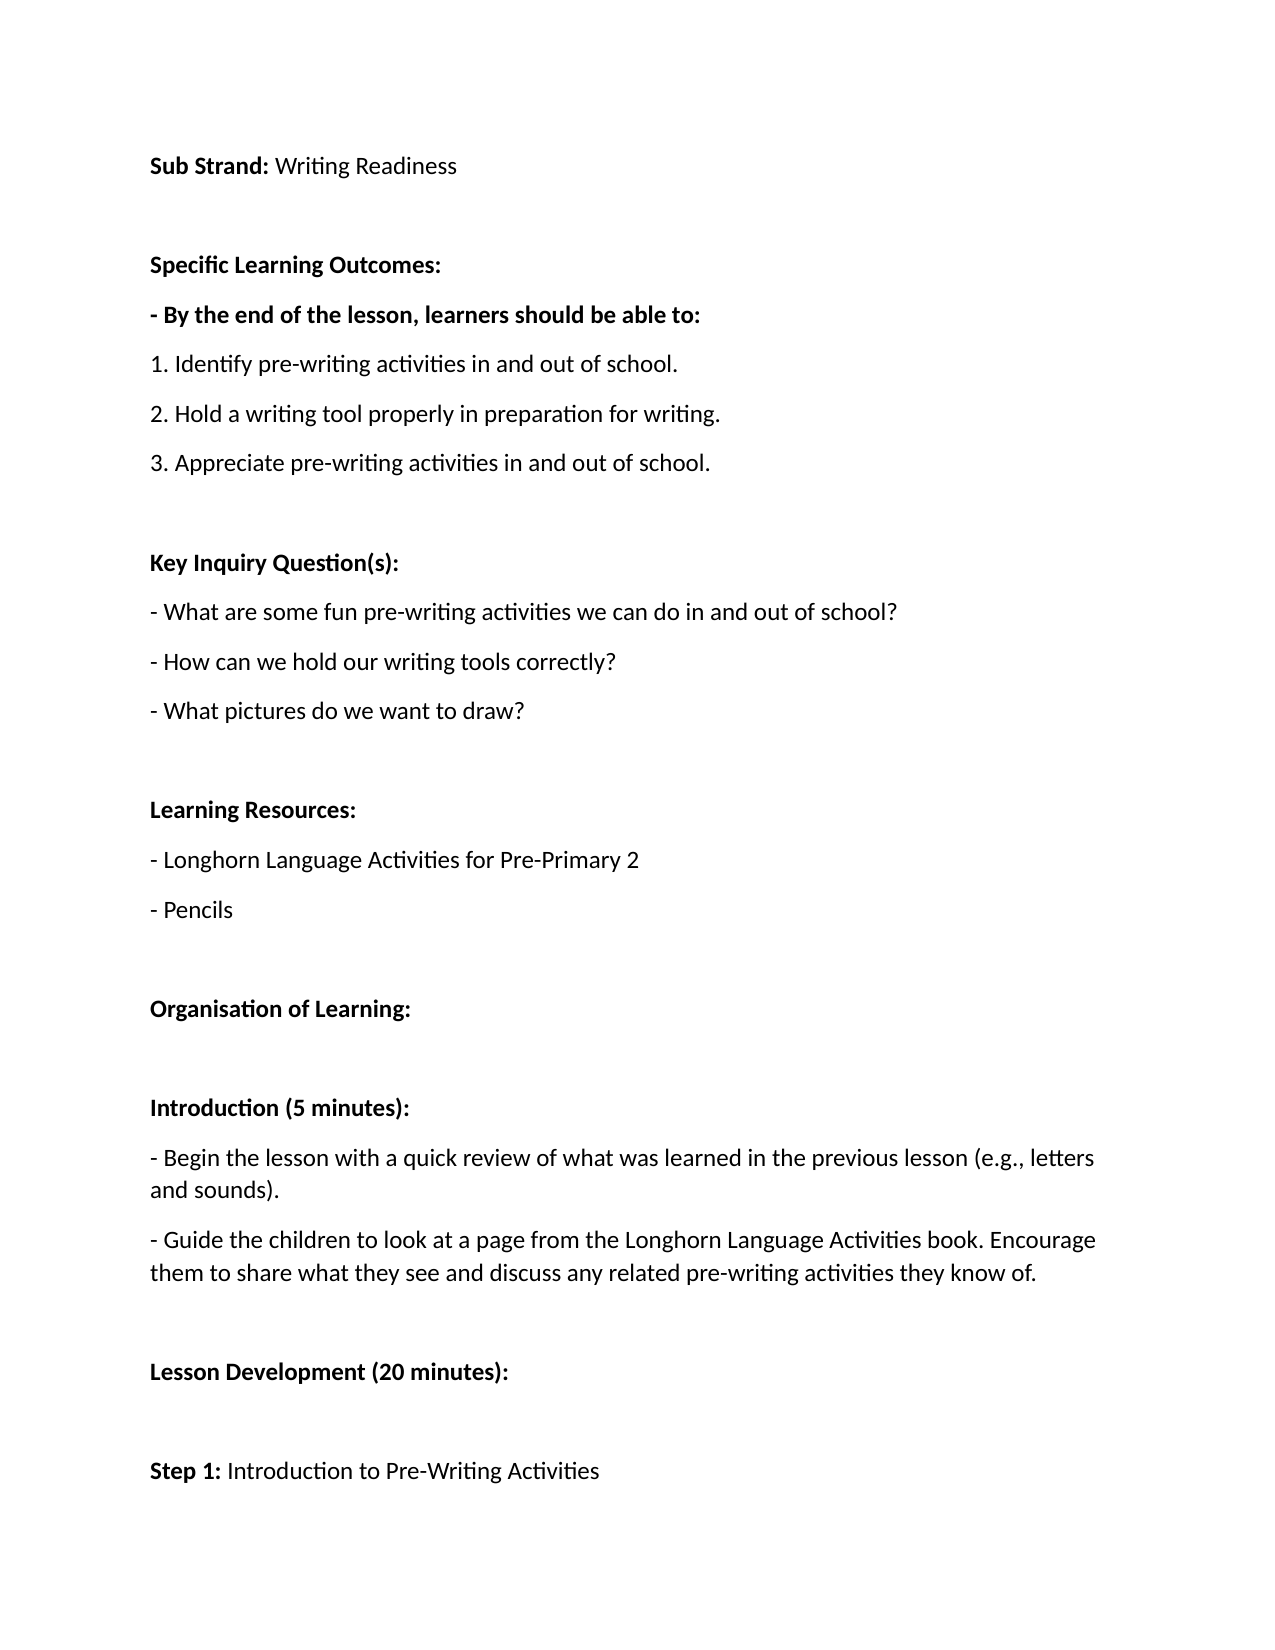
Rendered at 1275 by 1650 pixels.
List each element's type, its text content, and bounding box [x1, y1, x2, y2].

text - Begin the lesson with a quick review of what was learned in the previous lesson (e.g., letters and sounds). [150, 1142, 1125, 1205]
text Introduction (5 minutes): [150, 1092, 1125, 1123]
text Learning Resources: [150, 794, 1125, 825]
text Step 1: Introduction to Pre-Writing Activities [150, 1455, 1125, 1486]
text Lesson Development (20 minutes): [150, 1356, 1125, 1387]
text - What pictures do we want to draw? [150, 695, 1125, 726]
text 1. Identify pre-writing activities in and out of school. [150, 348, 1125, 379]
text Key Inquiry Question(s): [150, 547, 1125, 577]
text - Longhorn Language Activities for Pre-Primary 2 [150, 844, 1125, 875]
text - How can we hold our writing tools correctly? [150, 646, 1125, 676]
text Organisation of Learning: [150, 993, 1125, 1023]
text - Guide the children to look at a page from the Longhorn Language Activities book. Encourage them to share what they see and discuss any related pre-writing activities they know of. [150, 1224, 1125, 1288]
text - By the end of the lesson, learners should be able to: [150, 299, 1125, 329]
text 2. Hold a writing tool properly in preparation for writing. [150, 398, 1125, 428]
text - Pencils [150, 894, 1125, 924]
text 3. Appreciate pre-writing activities in and out of school. [150, 447, 1125, 478]
text Specific Learning Outcomes: [150, 249, 1125, 280]
text Sub Strand: Writing Readiness [150, 150, 1125, 181]
text - What are some fun pre-writing activities we can do in and out of school? [150, 596, 1125, 627]
